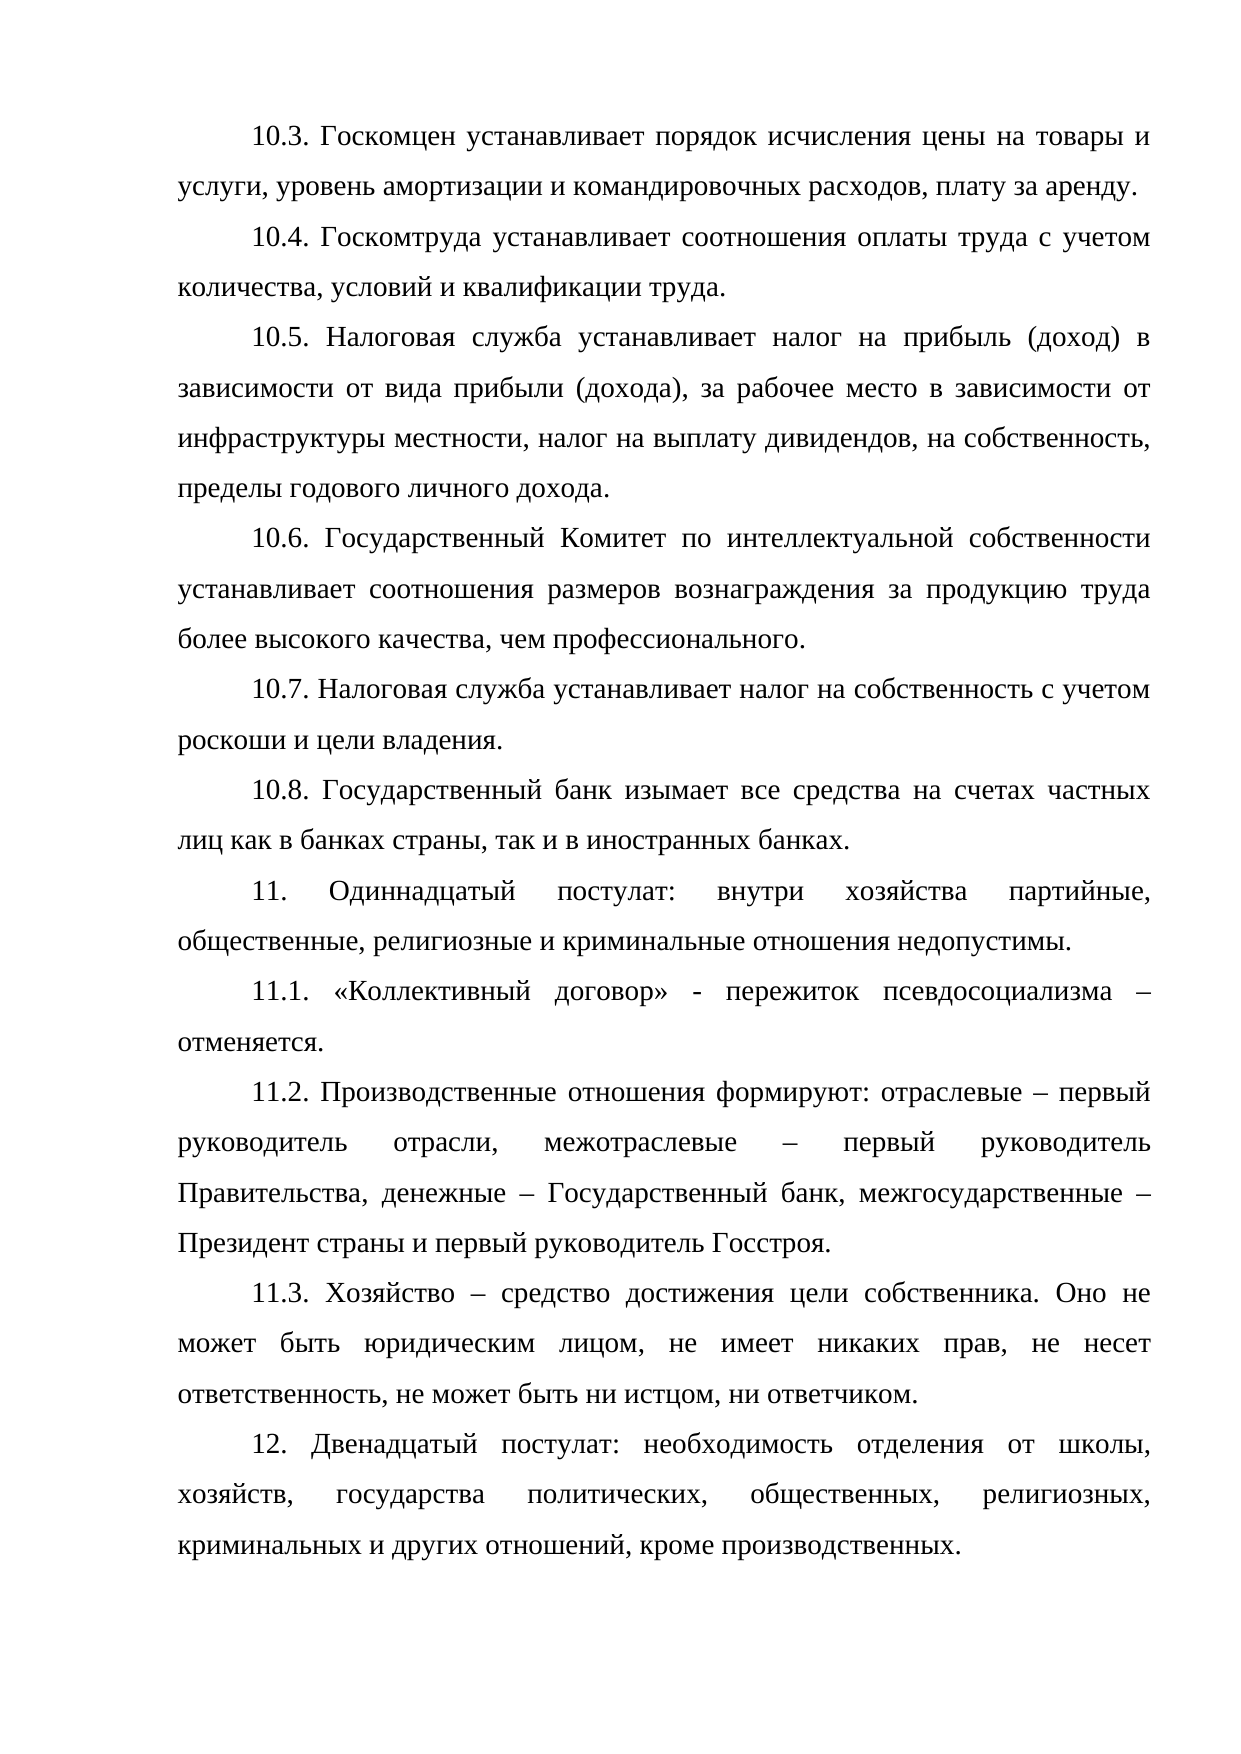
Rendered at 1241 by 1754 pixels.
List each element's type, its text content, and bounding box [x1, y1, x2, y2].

text 10.8. Государственный банк изымает все средства на счетах частных лиц как в банках страны, так и в иностранных банках. [177, 772, 1152, 856]
text 10.7. Налоговая служба устанавливает налог на собственность с учетом роскоши и цели владения. [177, 672, 1152, 755]
text 10.3. Госкомцен устанавливает порядок исчисления цены на товары и услуги, уровень амортизации и командировочных расходов, плату за аренду. [177, 118, 1152, 202]
text 11.3. Хозяйство – средство достижения цели собственника. Оно не может быть юридическим лицом, не имеет никаких прав, не несет ответственность, не может быть ни истцом, ни ответчиком. [177, 1275, 1152, 1409]
text 10.6. Государственный Комитет по интеллектуальной собственности устанавливает соотношения размеров вознаграждения за продукцию труда более высокого качества, чем профессионального. [177, 521, 1152, 655]
text 11. Одиннадцатый постулат: внутри хозяйства партийные, общественные, религиозные и криминальные отношения недопустимы. [177, 873, 1152, 957]
text 12. Двенадцатый постулат: необходимость отделения от школы, хозяйств, государства политических, общественных, религиозных, криминальных и других отношений, кроме производственных. [177, 1426, 1152, 1560]
text 11.1. «Коллективный договор» - пережиток псевдосоциализма – отменяется. [177, 973, 1152, 1057]
text 10.5. Налоговая служба устанавливает налог на прибыль (доход) в зависимости от вида прибыли (дохода), за рабочее место в зависимости от инфраструктуры местности, налог на выплату дивидендов, на собственность, пределы годового личного дохода. [177, 319, 1152, 504]
text 10.4. Госкомтруда устанавливает соотношения оплаты труда с учетом количества, условий и квалификации труда. [177, 219, 1152, 303]
text 11.2. Производственные отношения формируют: отраслевые – первый руководитель отрасли, межотраслевые – первый руководитель Правительства, денежные – Государственный банк, межгосударственные – Президент страны и первый руководитель Госстроя. [177, 1074, 1152, 1258]
